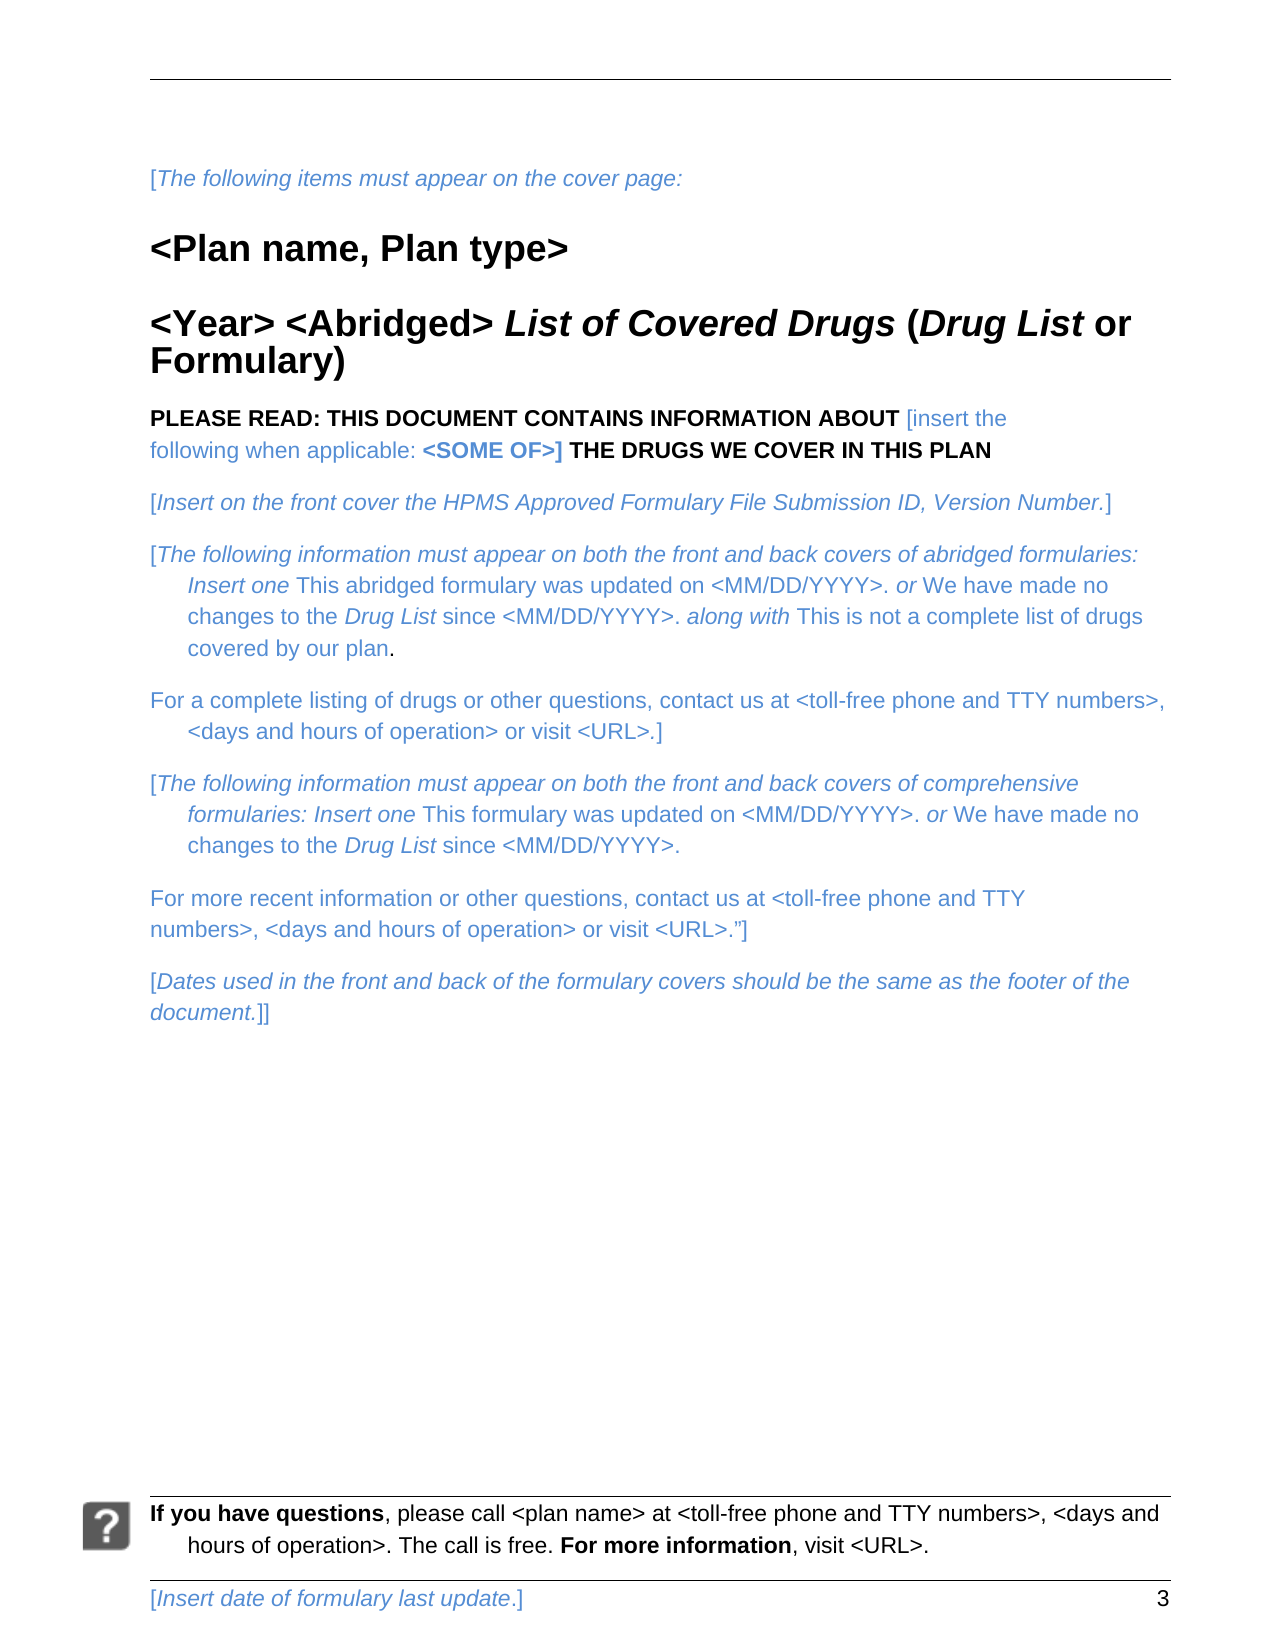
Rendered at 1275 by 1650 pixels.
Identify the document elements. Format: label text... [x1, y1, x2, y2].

text For a complete listing of drugs or other questions, contact us at <toll-free phone and TTY numbers>, <days and hours of operation> or visit <URL>.] [150, 683, 1171, 746]
title <Plan name, Plan type> [150, 231, 1171, 268]
text [The following information must appear on both the front and back covers of comprehensive formularies: Insert one This formulary was updated on <MM/DD/YYYY>. or We have made no changes to the Drug List since <MM/DD/YYYY>. [150, 766, 1171, 860]
text PLEASE READ: THIS DOCUMENT CONTAINS INFORMATION ABOUT [insert the following when applicable: <SOME OF>] THE DRUGS WE COVER IN THIS PLAN [150, 402, 1096, 464]
text [Insert on the front cover the HPMS Approved Formulary File Submission ID, Version Number.] [150, 485, 1171, 516]
text [The following information must appear on both the front and back covers of abridged formularies: Insert one This abridged formulary was updated on <MM/DD/YYYY>. or We have made no changes to the Drug List since <MM/DD/YYYY>. along with This is not a complete list of drugs covered by our plan. [150, 537, 1171, 662]
picture [82, 1501, 132, 1552]
text [The following items must appear on the cover page: [150, 156, 1171, 193]
text [Dates used in the front and back of the formulary covers should be the same as the footer of the document.]] [150, 964, 1171, 1027]
text For more recent information or other questions, contact us at <toll-free phone and TTY numbers>, <days and hours of operation> or visit <URL>.”] [150, 881, 1096, 943]
title <Year> <Abridged> List of Covered Drugs (Drug List or Formulary) [150, 306, 1171, 381]
